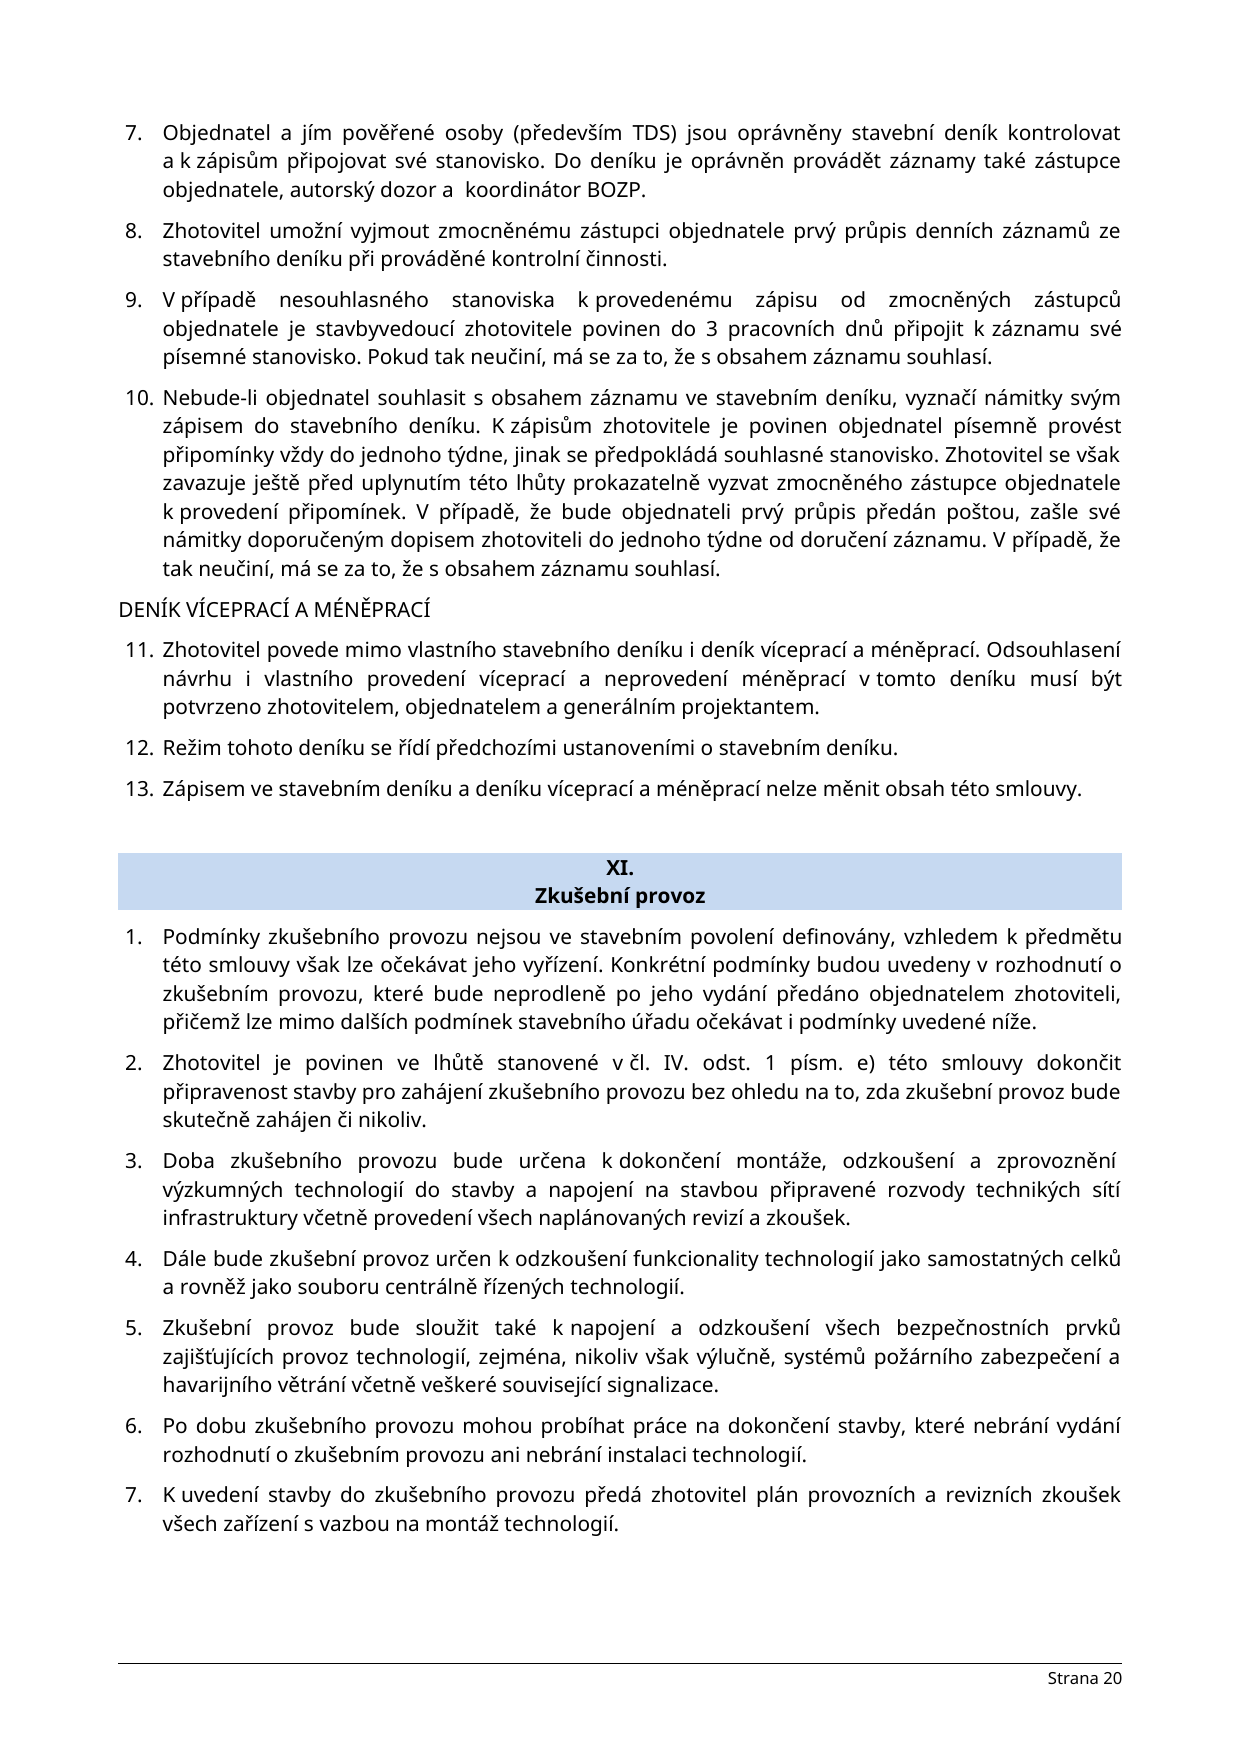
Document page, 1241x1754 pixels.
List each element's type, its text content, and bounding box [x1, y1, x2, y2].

list K uvedení stavby do zkušebního provozu předá zhotovitel plán provozních a revizních zkoušek všech zařízení s vazbou na montáž technologií. [125, 1481, 1122, 1537]
list Doba zkušebního provozu bude určena k dokončení montáže, odzkoušení a zprovoznění výzkumných technologií do stavby a napojení na stavbou připravené rozvody technikých sítí infrastruktury včetně provedení všech naplánovaných revizí a zkoušek. [125, 1146, 1122, 1232]
list Zhotovitel umožní vyjmout zmocněnému zástupci objednatele prvý průpis denních záznamů ze stavebního deníku při prováděné kontrolní činnosti. [125, 216, 1122, 273]
list Podmínky zkušebního provozu nejsou ve stavebním povolení definovány, vzhledem k předmětu této smlouvy však lze očekávat jeho vyřízení. Konkrétní podmínky budou uvedeny v rozhodnutí o zkušebním provozu, které bude neprodleně po jeho vydání předáno objednatelem zhotoviteli, přičemž lze mimo dalších podmínek stavebního úřadu očekávat i podmínky uvedené níže. [125, 922, 1122, 1036]
list V případě nesouhlasného stanoviska k provedenému zápisu od zmocněných zástupců objednatele je stavbyvedoucí zhotovitele povinen do 3 pracovních dnů připojit k záznamu své písemné stanovisko. Pokud tak neučiní, má se za to, že s obsahem záznamu souhlasí. [125, 285, 1122, 371]
list Nebude-li objednatel souhlasit s obsahem záznamu ve stavebním deníku, vyznačí námitky svým zápisem do stavebního deníku. K zápisům zhotovitele je povinen objednatel písemně provést připomínky vždy do jednoho týdne, jinak se předpokládá souhlasné stanovisko. Zhotovitel se však zavazuje ještě před uplynutím této lhůty prokazatelně vyzvat zmocněného zástupce objednatele k provedení připomínek. V případě, že bude objednateli prvý průpis předán poštou, zašle své námitky doporučeným dopisem zhotoviteli do jednoho týdne od doručení záznamu. V případě, že tak neučiní, má se za to, že s obsahem záznamu souhlasí. [125, 383, 1122, 582]
list Zkušební provoz bude sloužit také k napojení a odzkoušení všech bezpečnostních prvků zajišťujících provoz technologií, zejména, nikoliv však výlučně, systémů požárního zabezpečení a havarijního větrání včetně veškeré související signalizace. [125, 1313, 1122, 1399]
list Dále bude zkušební provoz určen k odzkoušení funkcionality technologií jako samostatných celků a rovněž jako souboru centrálně řízených technologií. [125, 1244, 1122, 1301]
text XI. [118, 853, 1122, 881]
text Zkušební provoz [118, 881, 1122, 910]
list Zhotovitel povede mimo vlastního stavebního deníku i deník víceprací a méněprací. Odsouhlasení návrhu i vlastního provedení víceprací a neprovedení méněprací v tomto deníku musí být potvrzeno zhotovitelem, objednatelem a generálním projektantem. [125, 636, 1122, 721]
list Zhotovitel je povinen ve lhůtě stanovené v čl. IV. odst. 1 písm. e) této smlouvy dokončit připravenost stavby pro zahájení zkušebního provozu bez ohledu na to, zda zkušební provoz bude skutečně zahájen či nikoliv. [125, 1048, 1122, 1134]
text DENÍK VÍCEPRACÍ A MÉNĚPRACÍ [118, 595, 1122, 623]
list Po dobu zkušebního provozu mohou probíhat práce na dokončení stavby, které nebrání vydání rozhodnutí o zkušebním provozu ani nebrání instalaci technologií. [125, 1411, 1122, 1468]
list Zápisem ve stavebním deníku a deníku víceprací a méněprací nelze měnit obsah této smlouvy. [125, 774, 1122, 803]
list Objednatel a jím pověřené osoby (především TDS) jsou oprávněny stavební deník kontrolovat a k zápisům připojovat své stanovisko. Do deníku je oprávněn provádět záznamy také zástupce objednatele, autorský dozor a koordinátor BOZP. [125, 118, 1122, 203]
list Režim tohoto deníku se řídí předchozími ustanoveními o stavebním deníku. [125, 733, 1122, 762]
